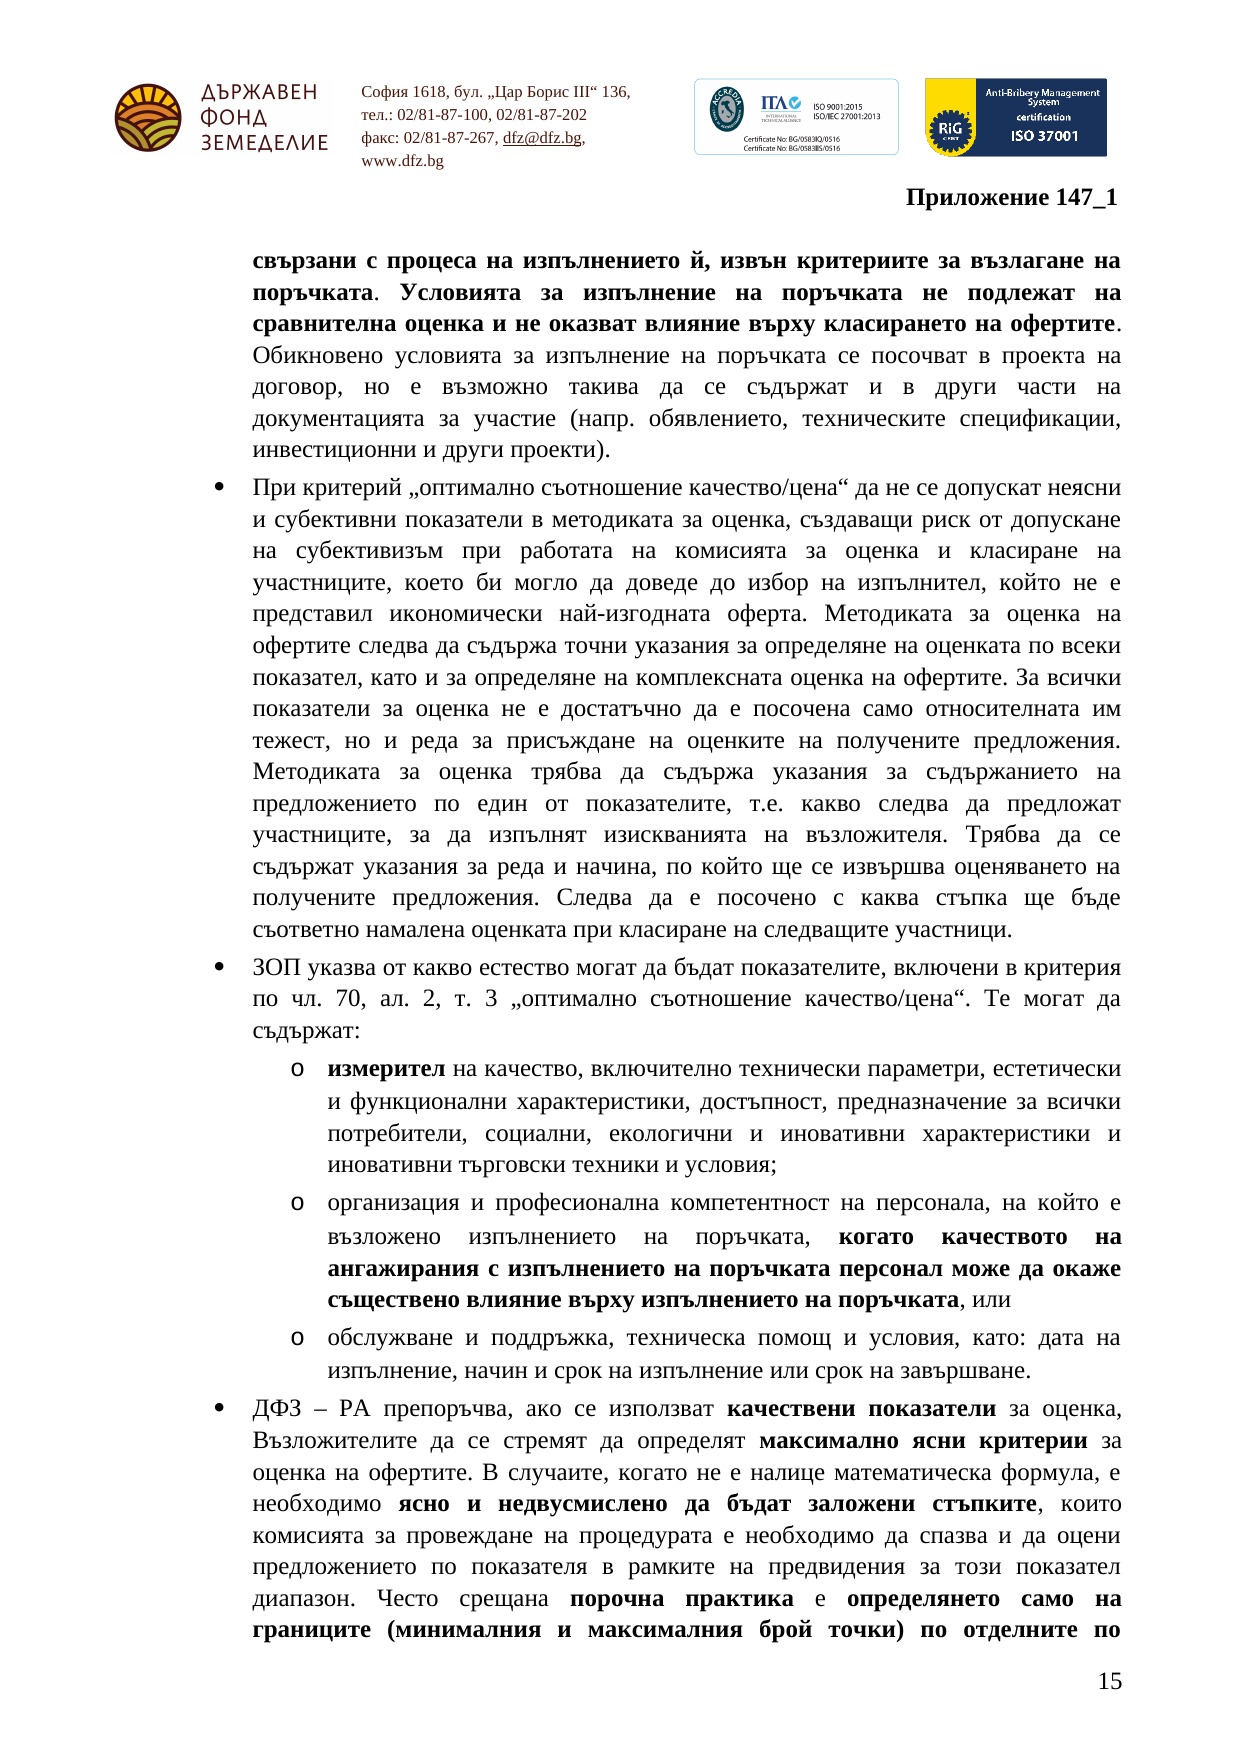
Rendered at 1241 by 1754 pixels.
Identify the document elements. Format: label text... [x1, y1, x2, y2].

picture [111, 80, 333, 155]
picture [693, 78, 900, 156]
list При критерий „оптимално съотношение качество/цена“ да не се допускат неясни и субективни показатели в методиката за оценка, създаващи риск от допускане на субективизъм при работата на комисията за оценка и класиране на участниците, което би могло да доведе до избор на изпълнител, който не е представил икономически най-изгодната оферта. Методиката за оценка на офертите следва да съдържа точни указания за определяне на оценката по всеки показател, като и за определяне на комплексната оценка на офертите. За всички показатели за оценка не е достатъчно да е посочена само относителната им тежест, но и реда за присъждане на оценките на получените предложения. Методиката за оценка трябва да съдържа указания за съдържанието на предложението по един от показателите, т.е. какво следва да предложат участниците, за да изпълнят изискванията на възложителя. Трябва да се съдържат указания за реда и начина, по който ще се извършва оценяването на получените предложения. Следва да е посочено с каква стъпка ще бъде съответно намалена оценката при класиране на следващите участници. [215, 472, 1122, 943]
list измерител на качество, включително технически параметри, естетически и функционални характеристики, достъпност, предназначение за всички потребители, социални, екологични и иновативни характеристики и иновативни търговски техники и условия; [290, 1053, 1122, 1178]
picture [921, 53, 1111, 180]
list организация и професионална компетентност на персонала, на който е възложено изпълнението на поръчката, когато качеството на ангажирания с изпълнението на поръчката персонал може да окаже съществено влияние върху изпълнението на поръчката, или [290, 1187, 1122, 1313]
list ЗОП указва от какво естество могат да бъдат показателите, включени в критерия по чл. 70, ал. 2, т. 3 „оптимално съотношение качество/цена“. Те могат да съдържат: [215, 952, 1122, 1044]
list обслужване и поддръжка, техническа помощ и условия, като: дата на изпълнение, начин и срок на изпълнение или срок на завършване. [290, 1322, 1122, 1384]
